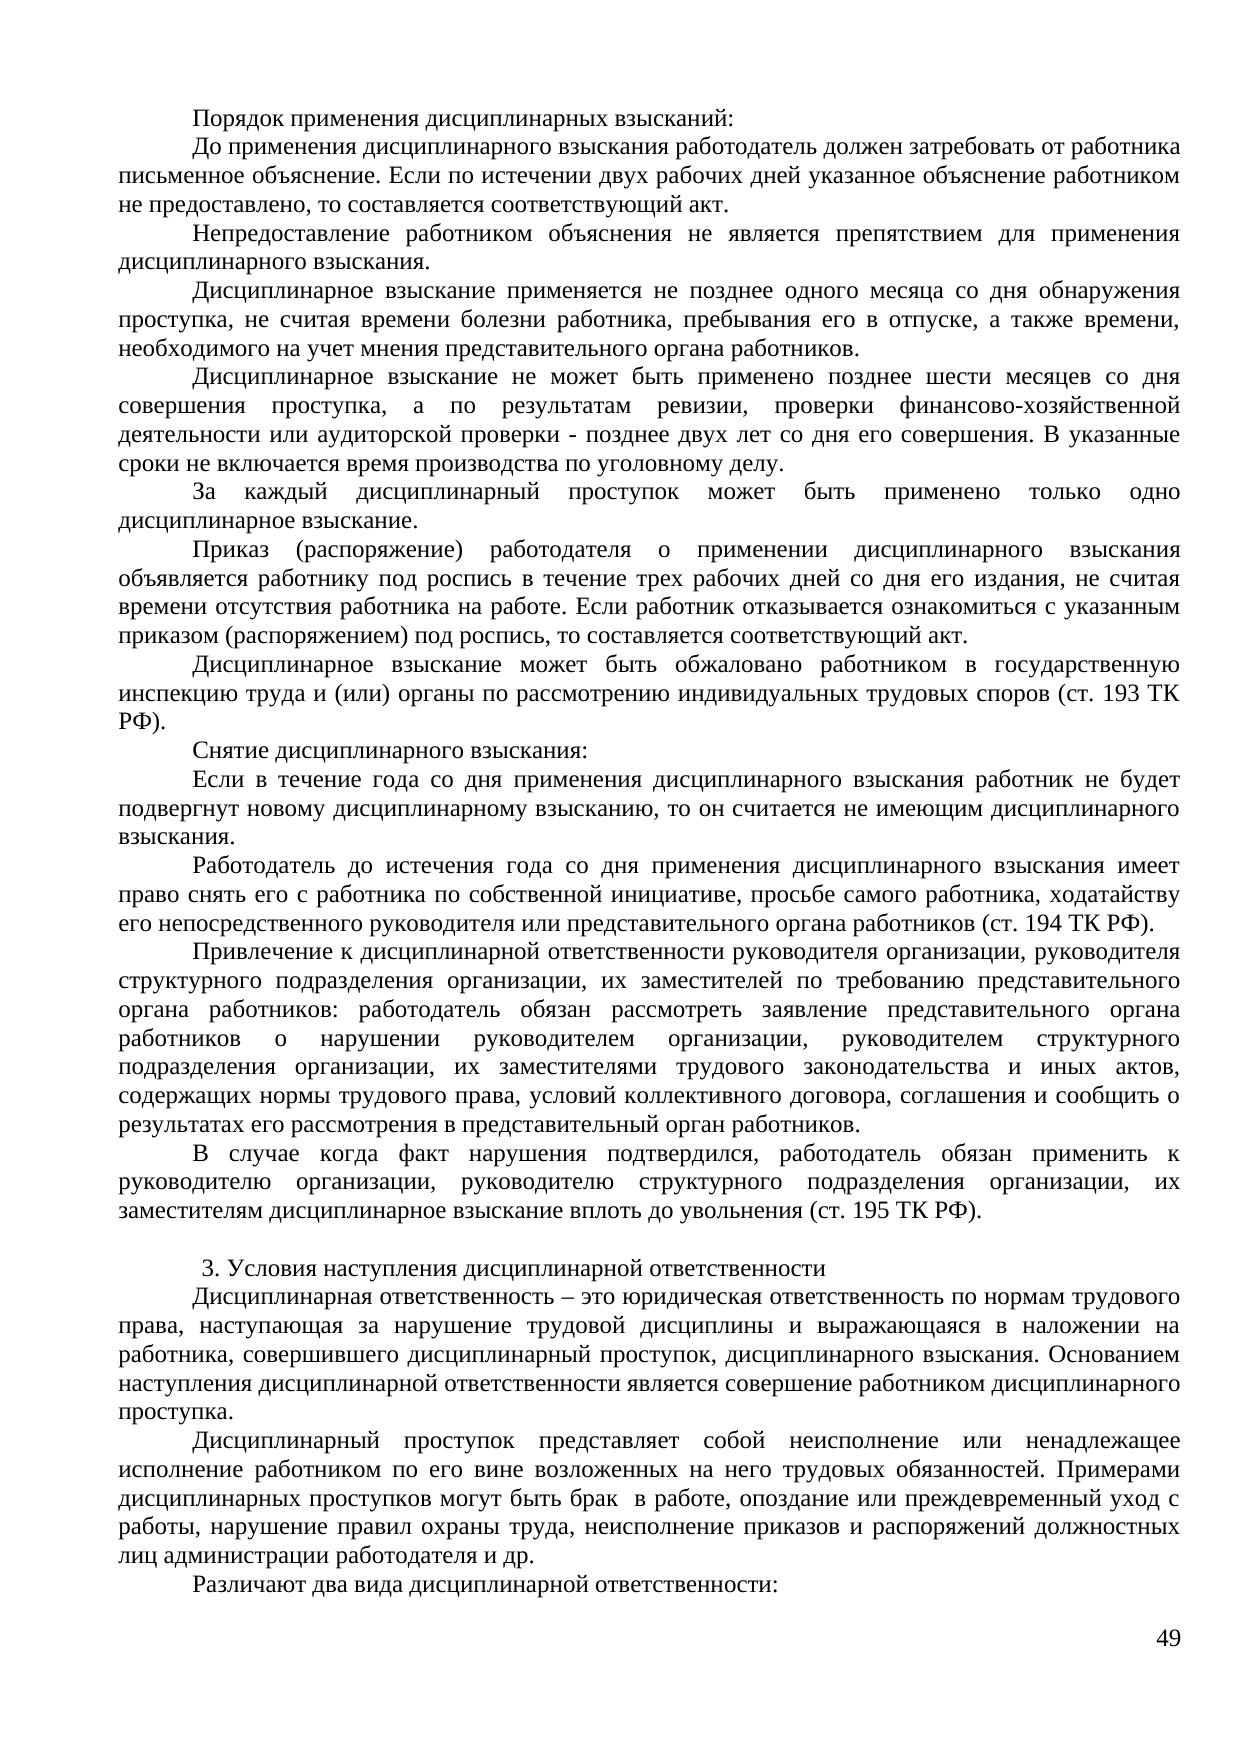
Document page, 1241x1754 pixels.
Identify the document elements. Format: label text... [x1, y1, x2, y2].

text Дисциплинарный проступок представляет собой неисполнение или ненадлежащее исполнение работником по его вине возложенных на него трудовых обязанностей. Примерами дисциплинарных проступков могут быть брак в работе, опоздание или преждевременный уход с работы, нарушение правил охраны труда, неисполнение приказов и распоряжений должностных лиц администрации работодателя и др. [118, 1425, 1181, 1569]
text Дисциплинарное взыскание не может быть применено позднее шести месяцев со дня совершения проступка, а по результатам ревизии, проверки финансово-хозяйственной деятельности или аудиторской проверки - позднее двух лет со дня его совершения. В указанные сроки не включается время производства по уголовному делу. [118, 361, 1181, 476]
text Если в течение года со дня применения дисциплинарного взыскания работник не будет подвергнут новому дисциплинарному взысканию, то он считается не имеющим дисциплинарного взыскания. [118, 764, 1181, 850]
text За каждый дисциплинарный проступок может быть применено только одно дисциплинарное взыскание. [118, 476, 1181, 534]
text Привлечение к дисциплинарной ответственности руководителя организации, руководителя структурного подразделения организации, их заместителей по требованию представительного органа работников: работодатель обязан рассмотреть заявление представительного органа работников о нарушении руководителем организации, руководителем структурного подразделения организации, их заместителями трудового законодательства и иных актов, содержащих нормы трудового права, условий коллективного договора, соглашения и сообщить о результатах его рассмотрения в представительный орган работников. [118, 936, 1181, 1138]
text Снятие дисциплинарного взыскания: [118, 735, 1181, 764]
text Различают два вида дисциплинарной ответственности: [118, 1569, 1181, 1598]
text Непредоставление работником объяснения не является препятствием для применения дисциплинарного взыскания. [118, 218, 1181, 275]
text Работодатель до истечения года со дня применения дисциплинарного взыскания имеет право снять его с работника по собственной инициативе, просьбе самого работника, ходатайству его непосредственного руководителя или представительного органа работников (ст. 194 ТК РФ). [118, 850, 1181, 936]
text В случае когда факт нарушения подтвердился, работодатель обязан применить к руководителю организации, руководителю структурного подразделения организации, их заместителям дисциплинарное взыскание вплоть до увольнения (ст. 195 ТК РФ). [118, 1138, 1181, 1224]
text Приказ (распоряжение) работодателя о применении дисциплинарного взыскания объявляется работнику под роспись в течение трех рабочих дней со дня его издания, не считая времени отсутствия работника на работе. Если работник отказывается ознакомиться с указанным приказом (распоряжением) под роспись, то составляется соответствующий акт. [118, 534, 1181, 649]
text Порядок применения дисциплинарных взысканий: [118, 103, 1181, 131]
text Дисциплинарное взыскание применяется не позднее одного месяца со дня обнаружения проступка, не считая времени болезни работника, пребывания его в отпуске, а также времени, необходимого на учет мнения представительного органа работников. [118, 275, 1181, 361]
text 3. Условия наступления дисциплинарной ответственности [128, 1253, 1181, 1281]
text Дисциплинарная ответственность – это юридическая ответственность по нормам трудового права, наступающая за нарушение трудовой дисциплины и выражающаяся в наложении на работника, совершившего дисциплинарный проступок, дисциплинарного взыскания. Основанием наступления дисциплинарной ответственности является совершение работником дисциплинарного проступка. [118, 1281, 1181, 1425]
text До применения дисциплинарного взыскания работодатель должен затребовать от работника письменное объяснение. Если по истечении двух рабочих дней указанное объяснение работником не предоставлено, то составляется соответствующий акт. [118, 131, 1181, 218]
text Дисциплинарное взыскание может быть обжаловано работником в государственную инспекцию труда и (или) органы по рассмотрению индивидуальных трудовых споров (ст. 193 ТК РФ). [118, 649, 1181, 735]
